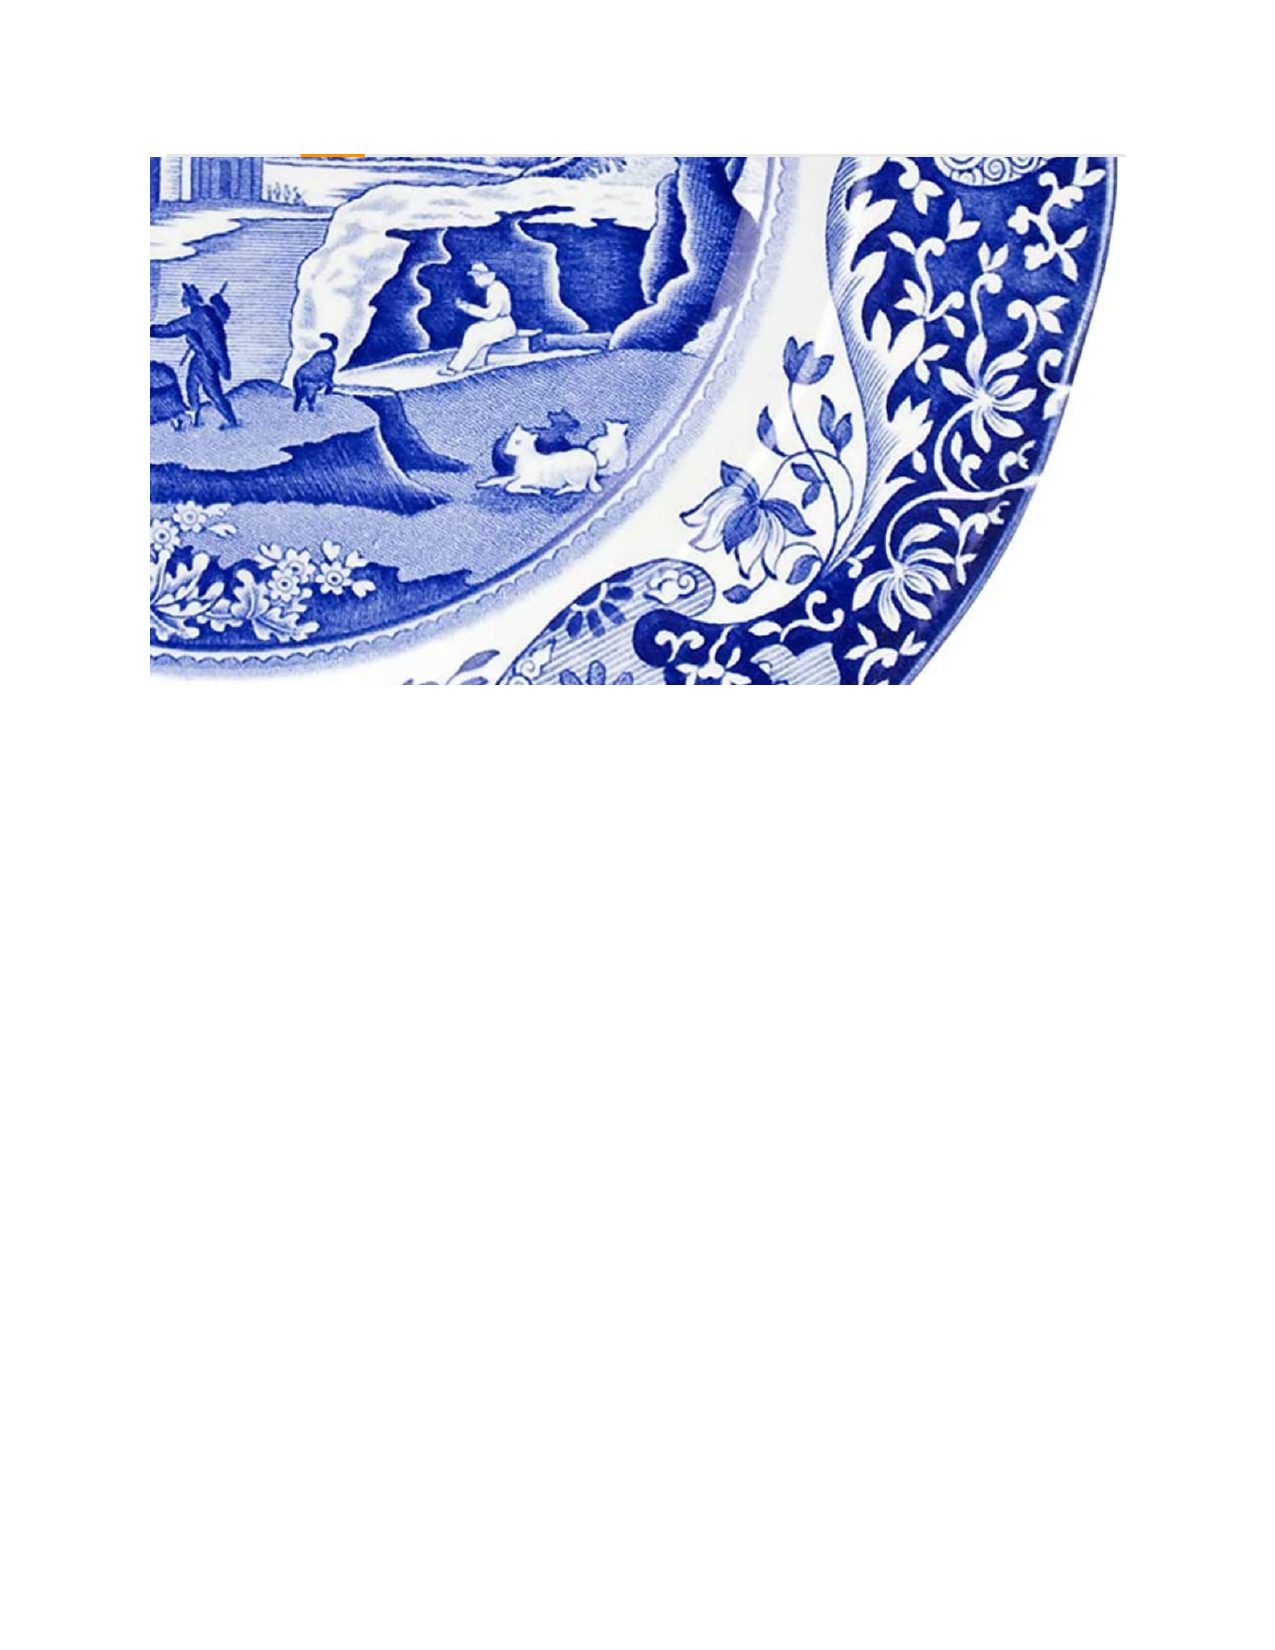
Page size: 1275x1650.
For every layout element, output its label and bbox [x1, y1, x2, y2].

picture [150, 150, 1125, 685]
